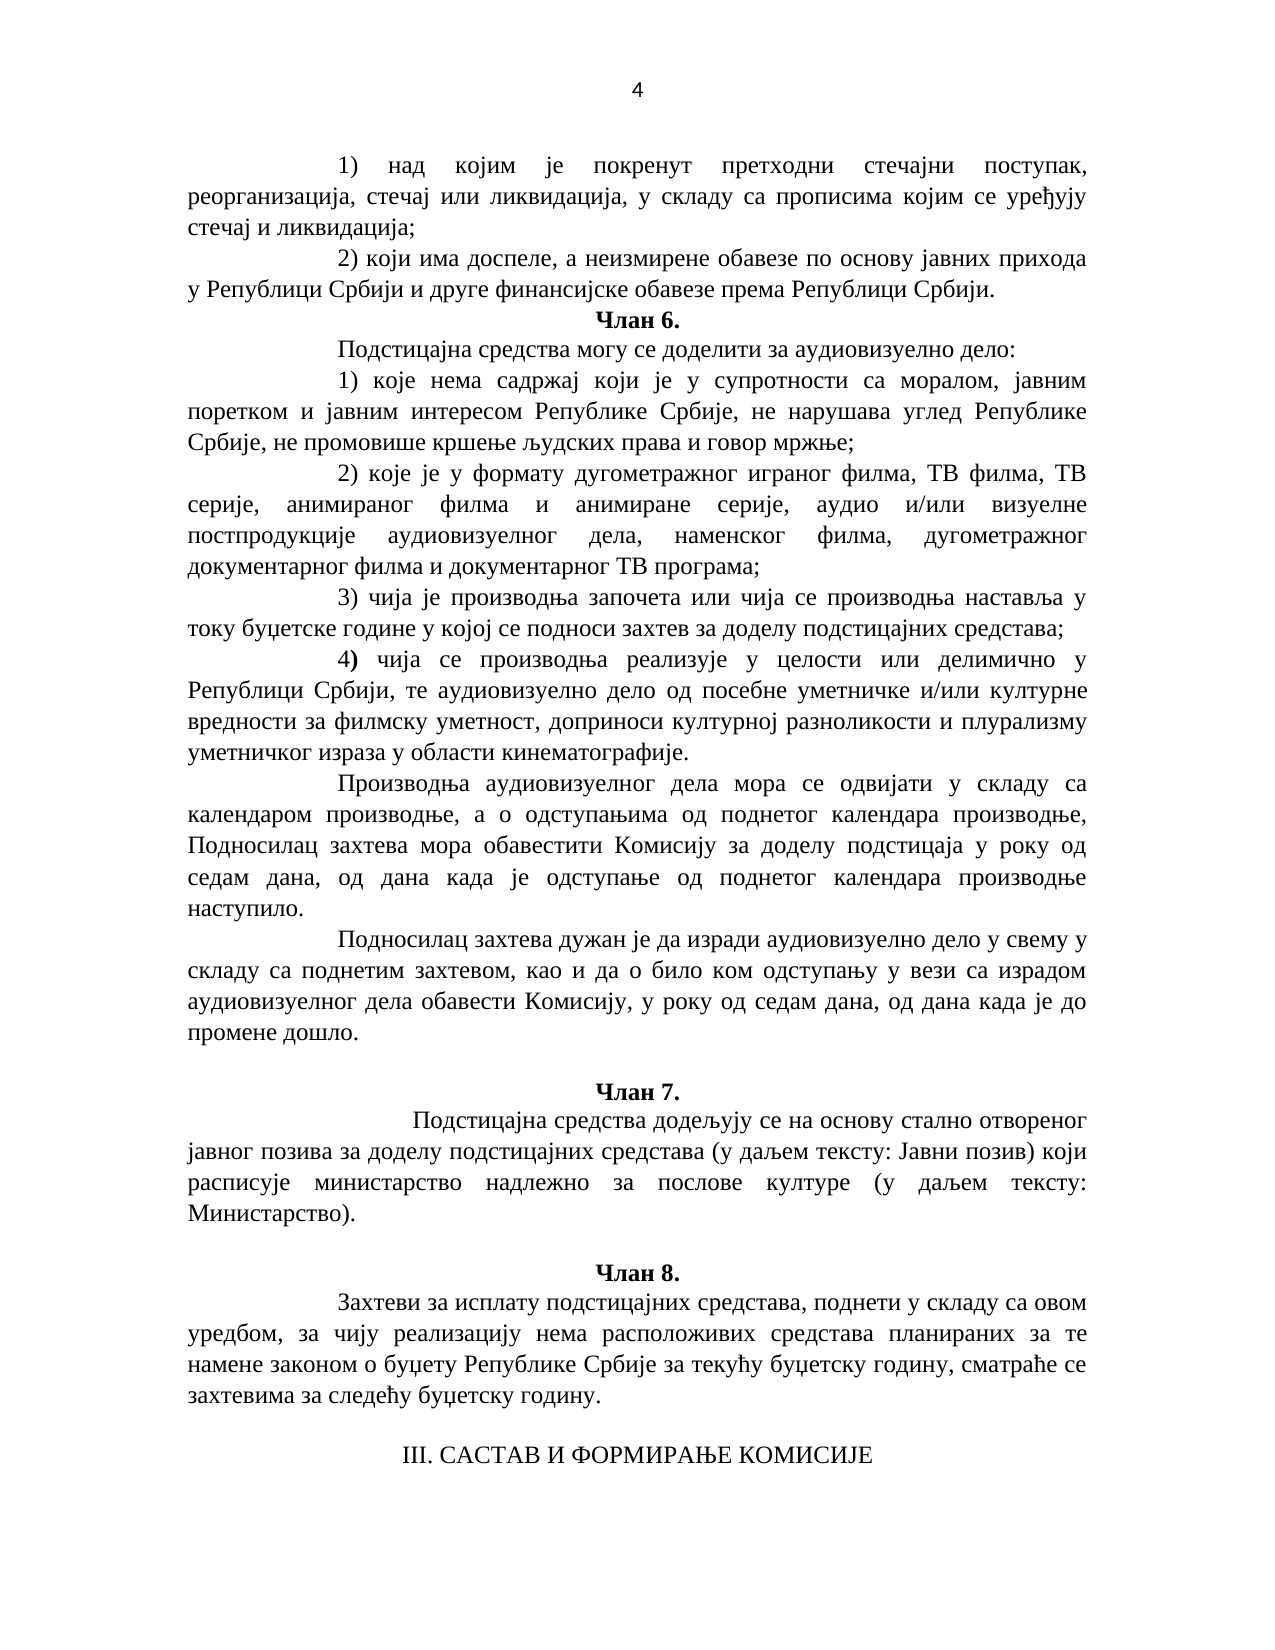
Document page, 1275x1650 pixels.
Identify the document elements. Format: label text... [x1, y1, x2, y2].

text Члан 8. [187, 1258, 1088, 1287]
text III. САСТАВ И ФОРМИРАЊЕ КОМИСИЈЕ [187, 1440, 1088, 1469]
text Члан 6. [187, 305, 1088, 334]
text 1) које нема садржај који је у супротности са моралом, јавним поретком и јавним интересом Републике Србије, не нарушава углед Републике Србије, не промовише кршење људских права и говор мржње; [187, 365, 1088, 456]
text 2) које је у формату дугометражног играног филма, ТВ филма, ТВ серије, анимираног филма и анимиране серије, аудио и/или визуелне постпродукције аудиовизуелног дела, наменског филма, дугометражног документарног филма и документарног ТВ програма; [187, 458, 1088, 580]
text 2) који има доспеле, а неизмирене обавезе по основу јавних прихода у Републици Србији и друге финансијске обавезе према Републици Србији. [187, 243, 1088, 303]
text Захтеви за исплату подстицајних средстава, поднети у складу са овом уредбом, за чију реализацију нема расположивих средстава планираних за те намене законом о буџету Републике Србије за текућу буџетску годину, сматраће се захтевима за следећу буџетску годину. [187, 1287, 1088, 1409]
text 4) чија се производња реализује у целости или делимично у Републици Србији, те аудиовизуелно дело од посебне уметничке и/или културне вредности за филмску уметност, доприноси културној разноликости и плурализму уметничког израза у области кинематографије. [187, 644, 1088, 766]
text Подстицајна средства могу се доделити за аудиовизуелно дело: [187, 334, 1088, 363]
text 1) над којим је покренут претходни стечајни поступак, реорганизација, стечај или ликвидација, у складу са прописима којим се уређују стечај и ликвидација; [187, 150, 1088, 241]
text Подстицајна средства додељују се на основу стално отвореног јавног позива за доделу подстицајних средстава (у даљем тексту: Јавни позив) који расписује министарство надлежно за послове културе (у даљем тексту: Министарство). [187, 1105, 1088, 1227]
text Члан 7. [187, 1077, 1088, 1105]
text Подносилац захтева дужан је да изради аудиовизуелно дело у свему у складу са поднетим захтевом, као и да о било ком одступању у вези са израдом аудиовизуелног дела обавести Комисију, у року од седам дана, од дана када је до промене дошло. [187, 924, 1088, 1046]
text Производња аудиовизуелног дела мора се одвијати у складу са календаром производње, а о одступањима од поднетог календара производње, Подносилац захтева мора обавестити Комисију за доделу подстицаја у року од седам дана, од дана када је одступање од поднетог календара производње наступило. [187, 768, 1088, 921]
text 3) чија је производња започета или чија се производња наставља у току буџетске године у којој се подноси захтев за доделу подстицајних средстава; [187, 582, 1088, 642]
